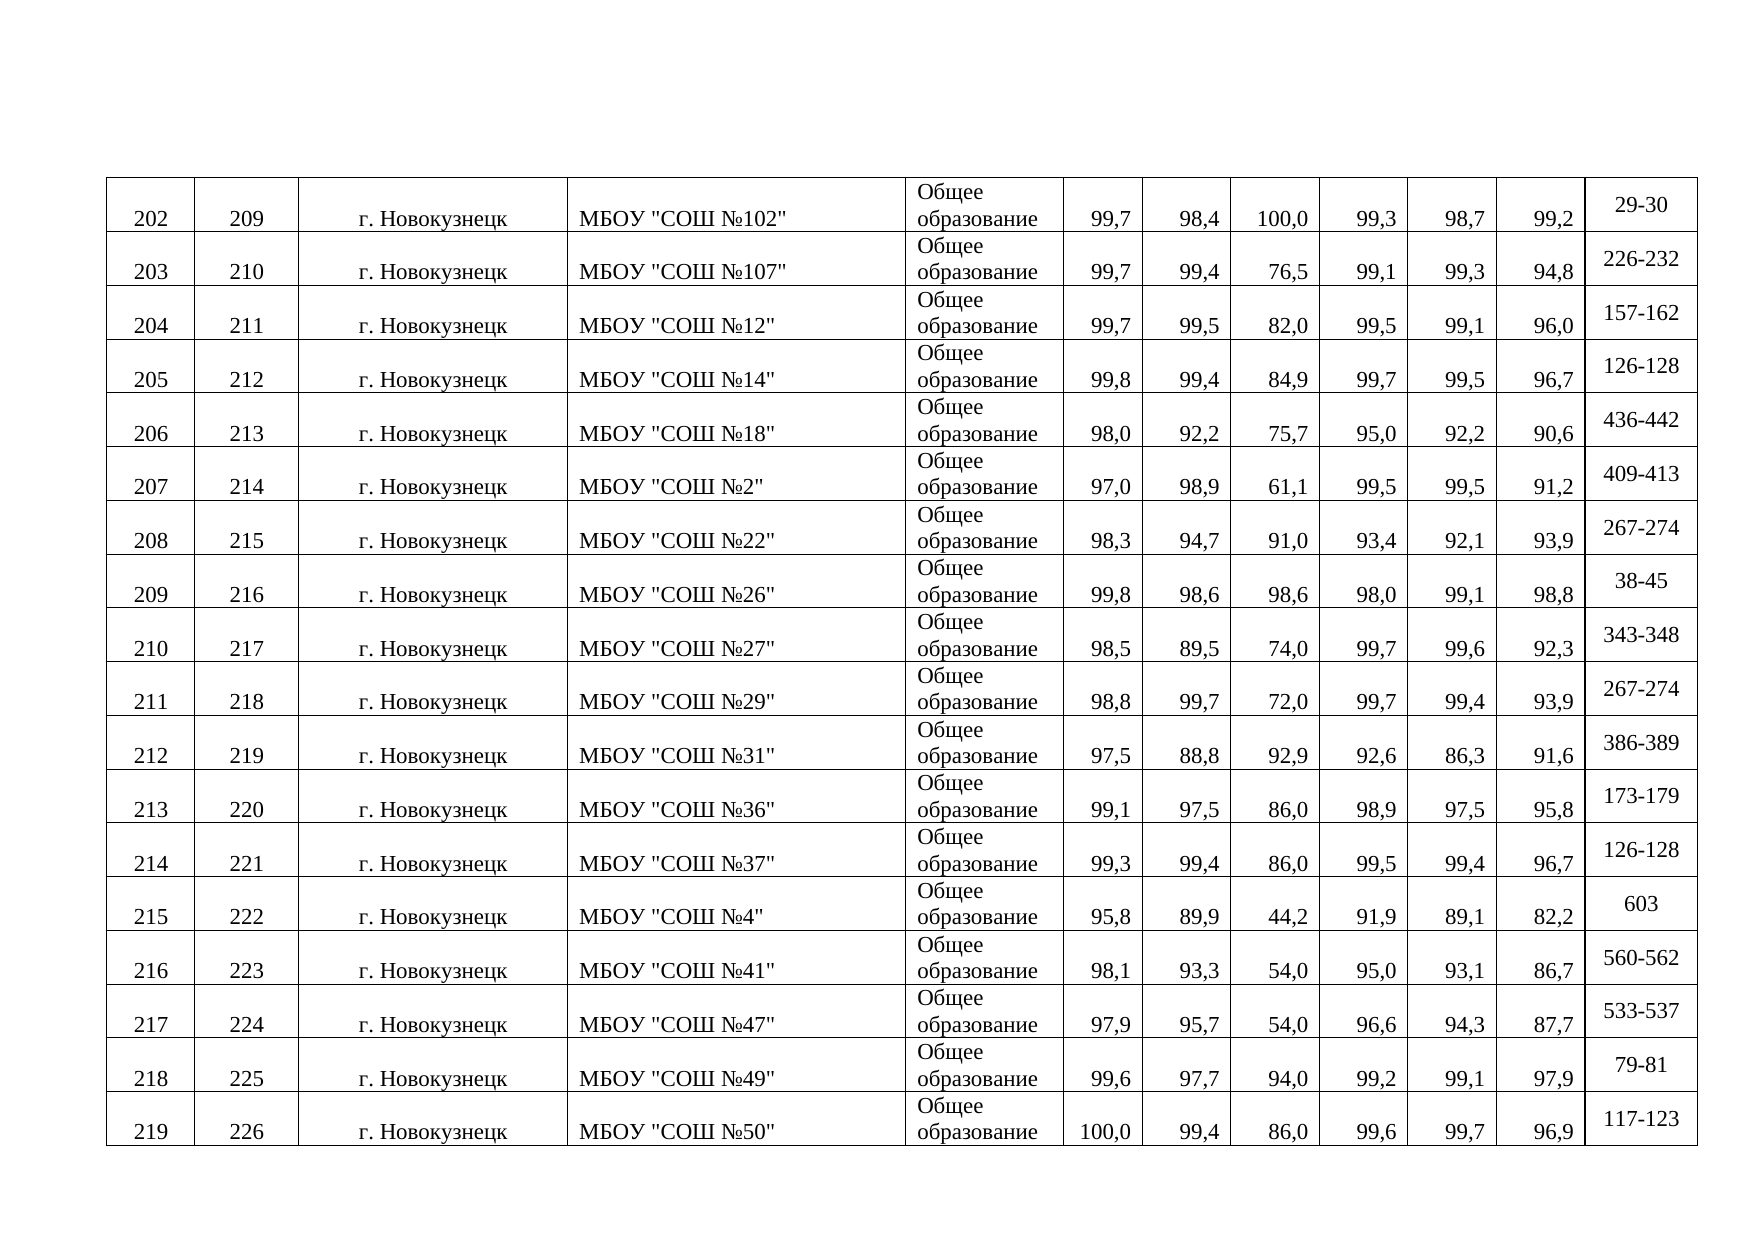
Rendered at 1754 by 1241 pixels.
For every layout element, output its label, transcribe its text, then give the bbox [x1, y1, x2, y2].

table_cell 386-389 [1586, 716, 1697, 768]
table_cell Общее образование [906, 823, 1063, 876]
table_cell 82,2 [1497, 877, 1584, 930]
table_cell г. Новокузнецк [299, 393, 567, 446]
table_cell 99,4 [1408, 662, 1496, 715]
table_cell 92,9 [1231, 716, 1319, 768]
table_cell 29-30 [1586, 178, 1697, 231]
table_cell г. Новокузнецк [299, 1092, 567, 1145]
table_cell 98,0 [1320, 555, 1407, 607]
table_cell 61,1 [1231, 447, 1319, 500]
table_cell Общее образование [906, 877, 1063, 930]
table_cell 216 [107, 931, 194, 983]
table_cell МБОУ "СОШ №41" [568, 931, 905, 983]
table_cell 89,9 [1143, 877, 1230, 930]
table_cell 216 [195, 555, 298, 607]
table_cell 97,7 [1143, 1038, 1230, 1091]
table_cell 222 [195, 877, 298, 930]
table_cell г. Новокузнецк [299, 340, 567, 392]
table_cell 92,6 [1320, 716, 1407, 768]
table_cell 100,0 [1064, 1092, 1142, 1145]
table_cell 208 [107, 501, 194, 553]
table_cell 94,7 [1143, 501, 1230, 553]
table_cell 99,4 [1143, 823, 1230, 876]
table_cell 204 [107, 286, 194, 338]
table_cell МБОУ "СОШ №4" [568, 877, 905, 930]
table_cell 99,7 [1064, 178, 1142, 231]
table_cell 211 [195, 286, 298, 338]
table_cell 99,5 [1408, 340, 1496, 392]
table_cell 99,2 [1320, 1038, 1407, 1091]
table_cell 54,0 [1231, 931, 1319, 983]
table_cell 95,8 [1497, 770, 1584, 822]
table_cell 98,6 [1143, 555, 1230, 607]
table_cell г. Новокузнецк [299, 1038, 567, 1091]
table_cell 75,7 [1231, 393, 1319, 446]
table_cell 72,0 [1231, 662, 1319, 715]
table_cell 99,4 [1143, 1092, 1230, 1145]
table_cell 603 [1586, 877, 1697, 930]
table_cell МБОУ "СОШ №107" [568, 232, 905, 285]
table_cell 218 [195, 662, 298, 715]
table_cell 126-128 [1586, 823, 1697, 876]
table_cell 99,8 [1064, 340, 1142, 392]
table_cell 226-232 [1586, 232, 1697, 285]
table_cell МБОУ "СОШ №29" [568, 662, 905, 715]
table_cell 267-274 [1586, 501, 1697, 553]
table_cell 87,7 [1497, 985, 1584, 1037]
table_cell 533-537 [1586, 985, 1697, 1037]
table_cell 98,6 [1231, 555, 1319, 607]
table_cell 214 [107, 823, 194, 876]
table_cell 96,0 [1497, 286, 1584, 338]
table_cell г. Новокузнецк [299, 877, 567, 930]
table_cell г. Новокузнецк [299, 232, 567, 285]
table_cell 99,7 [1408, 1092, 1496, 1145]
table_cell 96,7 [1497, 823, 1584, 876]
table_cell 217 [107, 985, 194, 1037]
table_cell 98,4 [1143, 178, 1230, 231]
table_cell 98,3 [1064, 501, 1142, 553]
table_cell 99,6 [1064, 1038, 1142, 1091]
table_cell 212 [107, 716, 194, 768]
table_cell 99,7 [1320, 340, 1407, 392]
table_cell 173-179 [1586, 770, 1697, 822]
table_cell г. Новокузнецк [299, 501, 567, 553]
table_cell 99,1 [1320, 232, 1407, 285]
table_cell 99,8 [1064, 555, 1142, 607]
table_cell 91,0 [1231, 501, 1319, 553]
table_cell 94,3 [1408, 985, 1496, 1037]
table_cell 97,5 [1143, 770, 1230, 822]
table_cell 44,2 [1231, 877, 1319, 930]
table_cell МБОУ "СОШ №18" [568, 393, 905, 446]
table_cell 98,1 [1064, 931, 1142, 983]
table_cell МБОУ "СОШ №27" [568, 608, 905, 661]
table_cell Общее образование [906, 340, 1063, 392]
table_cell 206 [107, 393, 194, 446]
table_cell МБОУ "СОШ №102" [568, 178, 905, 231]
table_cell Общее образование [906, 662, 1063, 715]
table_cell 98,9 [1320, 770, 1407, 822]
table_cell 215 [195, 501, 298, 553]
table_cell г. Новокузнецк [299, 985, 567, 1037]
table_cell 86,0 [1231, 1092, 1319, 1145]
table_cell 99,4 [1143, 340, 1230, 392]
table_cell 98,5 [1064, 608, 1142, 661]
table_cell МБОУ "СОШ №49" [568, 1038, 905, 1091]
table_cell 205 [107, 340, 194, 392]
table_cell 97,0 [1064, 447, 1142, 500]
table_cell 213 [107, 770, 194, 822]
table_cell Общее образование [906, 1092, 1063, 1145]
table_cell 211 [107, 662, 194, 715]
table_cell 212 [195, 340, 298, 392]
table_cell Общее образование [906, 716, 1063, 768]
table_cell 215 [107, 877, 194, 930]
table_cell г. Новокузнецк [299, 770, 567, 822]
table_cell Общее образование [906, 178, 1063, 231]
table_cell 89,1 [1408, 877, 1496, 930]
table_cell 343-348 [1586, 608, 1697, 661]
table_cell 99,5 [1320, 823, 1407, 876]
table_cell 97,5 [1064, 716, 1142, 768]
table_cell 95,8 [1064, 877, 1142, 930]
table_cell 93,4 [1320, 501, 1407, 553]
table_cell 97,9 [1497, 1038, 1584, 1091]
table_cell МБОУ "СОШ №31" [568, 716, 905, 768]
table_cell Общее образование [906, 447, 1063, 500]
table_cell 93,9 [1497, 501, 1584, 553]
table_cell Общее образование [906, 931, 1063, 983]
table_cell 84,9 [1231, 340, 1319, 392]
table_cell 157-162 [1586, 286, 1697, 338]
table_cell 91,2 [1497, 447, 1584, 500]
table_cell 98,8 [1497, 555, 1584, 607]
table_cell 209 [107, 555, 194, 607]
table_cell 436-442 [1586, 393, 1697, 446]
table_cell 99,1 [1408, 1038, 1496, 1091]
table_cell г. Новокузнецк [299, 286, 567, 338]
table_cell Общее образование [906, 770, 1063, 822]
table_cell МБОУ "СОШ №22" [568, 501, 905, 553]
table_cell Общее образование [906, 501, 1063, 553]
table_cell 92,2 [1408, 393, 1496, 446]
table_cell 217 [195, 608, 298, 661]
table_cell МБОУ "СОШ №50" [568, 1092, 905, 1145]
table_cell 88,8 [1143, 716, 1230, 768]
table_cell МБОУ "СОШ №12" [568, 286, 905, 338]
table_cell 86,0 [1231, 823, 1319, 876]
table_cell 95,0 [1320, 931, 1407, 983]
table_cell 97,9 [1064, 985, 1142, 1037]
table_cell г. Новокузнецк [299, 823, 567, 876]
table_cell 99,4 [1143, 232, 1230, 285]
table_cell г. Новокузнецк [299, 608, 567, 661]
table_cell 225 [195, 1038, 298, 1091]
table_cell 94,0 [1231, 1038, 1319, 1091]
table_cell 93,1 [1408, 931, 1496, 983]
table_cell 96,6 [1320, 985, 1407, 1037]
table_cell 219 [107, 1092, 194, 1145]
table_cell 96,7 [1497, 340, 1584, 392]
table_cell г. Новокузнецк [299, 662, 567, 715]
table_cell Общее образование [906, 286, 1063, 338]
table_cell 207 [107, 447, 194, 500]
table_cell г. Новокузнецк [299, 555, 567, 607]
table_cell 96,9 [1497, 1092, 1584, 1145]
table_cell Общее образование [906, 555, 1063, 607]
table_cell 54,0 [1231, 985, 1319, 1037]
table_cell г. Новокузнецк [299, 716, 567, 768]
table_cell 226 [195, 1092, 298, 1145]
table_cell 95,0 [1320, 393, 1407, 446]
table_cell 91,6 [1497, 716, 1584, 768]
table_cell 99,1 [1408, 286, 1496, 338]
table_cell г. Новокузнецк [299, 447, 567, 500]
table_cell 560-562 [1586, 931, 1697, 983]
table_cell 90,6 [1497, 393, 1584, 446]
table_cell 86,7 [1497, 931, 1584, 983]
table_cell 220 [195, 770, 298, 822]
table_cell 213 [195, 393, 298, 446]
table_cell Общее образование [906, 393, 1063, 446]
table_cell 99,4 [1408, 823, 1496, 876]
table_cell 100,0 [1231, 178, 1319, 231]
table_cell 99,7 [1064, 286, 1142, 338]
table_cell Общее образование [906, 1038, 1063, 1091]
table_cell 94,8 [1497, 232, 1584, 285]
table_cell МБОУ "СОШ №37" [568, 823, 905, 876]
table_cell 99,5 [1320, 447, 1407, 500]
table_cell 203 [107, 232, 194, 285]
table_cell 209 [195, 178, 298, 231]
table_cell 99,2 [1497, 178, 1584, 231]
table_cell Общее образование [906, 985, 1063, 1037]
table_cell 210 [195, 232, 298, 285]
table_cell 92,3 [1497, 608, 1584, 661]
table_cell 82,0 [1231, 286, 1319, 338]
table_cell 218 [107, 1038, 194, 1091]
table_cell 89,5 [1143, 608, 1230, 661]
table_cell 93,3 [1143, 931, 1230, 983]
table_cell г. Новокузнецк [299, 931, 567, 983]
table_cell 99,1 [1064, 770, 1142, 822]
table_cell 99,5 [1320, 286, 1407, 338]
table_cell 223 [195, 931, 298, 983]
table_cell 99,6 [1408, 608, 1496, 661]
table_cell 86,0 [1231, 770, 1319, 822]
table_cell 210 [107, 608, 194, 661]
table_cell 224 [195, 985, 298, 1037]
table_cell 99,7 [1064, 232, 1142, 285]
table_cell 98,9 [1143, 447, 1230, 500]
table_cell 92,1 [1408, 501, 1496, 553]
table_cell 126-128 [1586, 340, 1697, 392]
table_cell 79-81 [1586, 1038, 1697, 1091]
table_cell 99,5 [1143, 286, 1230, 338]
table_cell Общее образование [906, 232, 1063, 285]
table_cell 38-45 [1586, 555, 1697, 607]
table_cell 74,0 [1231, 608, 1319, 661]
table_cell 99,7 [1320, 608, 1407, 661]
table_cell 409-413 [1586, 447, 1697, 500]
table_cell Общее образование [906, 608, 1063, 661]
table_cell 99,3 [1408, 232, 1496, 285]
table_cell 76,5 [1231, 232, 1319, 285]
table_cell 92,2 [1143, 393, 1230, 446]
table_cell 97,5 [1408, 770, 1496, 822]
table_cell 98,0 [1064, 393, 1142, 446]
table_cell 202 [107, 178, 194, 231]
table_cell 117-123 [1586, 1092, 1697, 1145]
table_cell 93,9 [1497, 662, 1584, 715]
table_cell 99,6 [1320, 1092, 1407, 1145]
table_cell 86,3 [1408, 716, 1496, 768]
table_cell 99,7 [1320, 662, 1407, 715]
table_cell МБОУ "СОШ №14" [568, 340, 905, 392]
table_cell МБОУ "СОШ №26" [568, 555, 905, 607]
table_cell 214 [195, 447, 298, 500]
table_cell МБОУ "СОШ №2" [568, 447, 905, 500]
table_cell 99,7 [1143, 662, 1230, 715]
table_cell 95,7 [1143, 985, 1230, 1037]
table_cell 99,3 [1064, 823, 1142, 876]
table_cell 91,9 [1320, 877, 1407, 930]
table_cell г. Новокузнецк [299, 178, 567, 231]
table_cell МБОУ "СОШ №36" [568, 770, 905, 822]
table_cell 99,3 [1320, 178, 1407, 231]
table_cell 267-274 [1586, 662, 1697, 715]
table_cell 99,5 [1408, 447, 1496, 500]
table_cell 221 [195, 823, 298, 876]
table_cell 98,8 [1064, 662, 1142, 715]
table_cell 99,1 [1408, 555, 1496, 607]
table_cell 219 [195, 716, 298, 768]
table_cell 98,7 [1408, 178, 1496, 231]
table_cell МБОУ "СОШ №47" [568, 985, 905, 1037]
